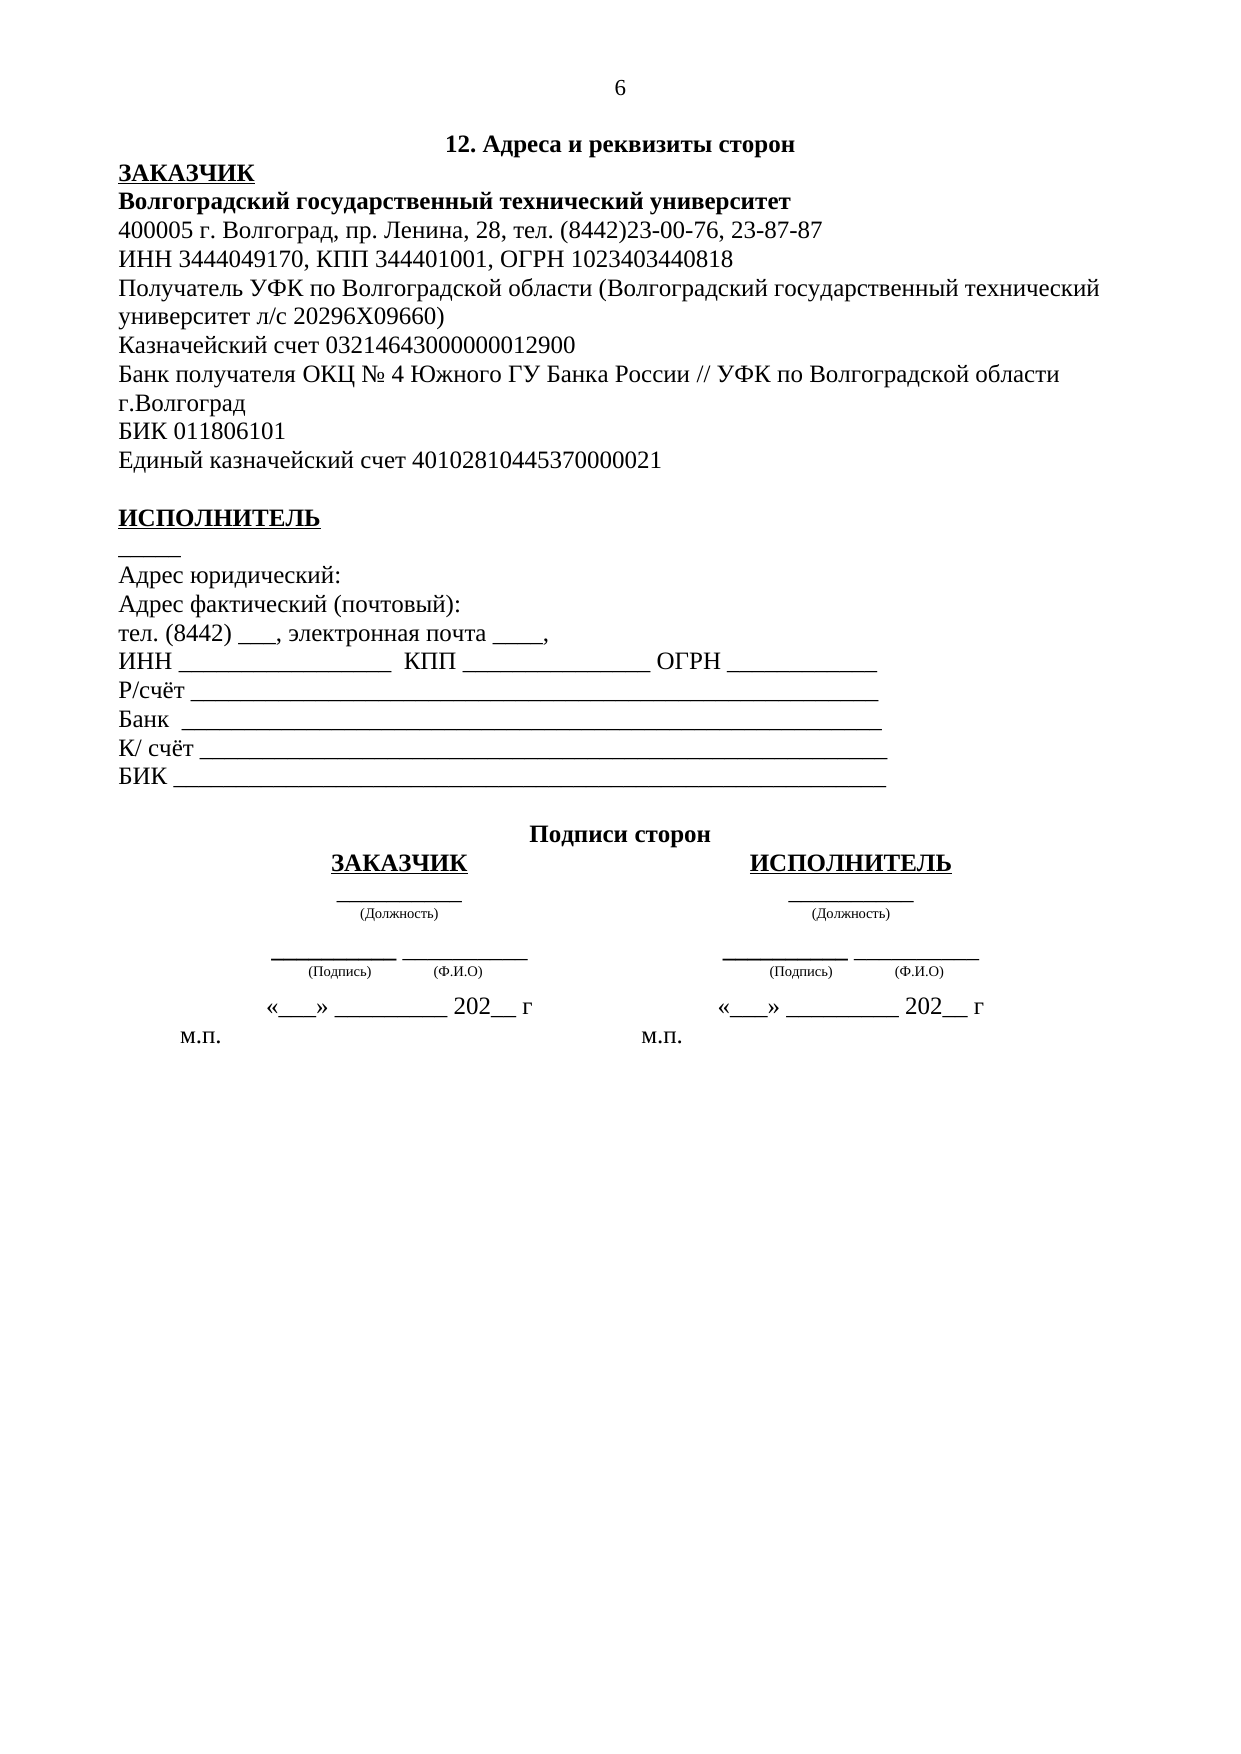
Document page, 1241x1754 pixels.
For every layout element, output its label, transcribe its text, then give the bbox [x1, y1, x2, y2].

text Подписи сторон [118, 819, 1122, 848]
text Получатель УФК по Волгоградской области (Волгоградский государственный технический университет л/с 20296Х09660) [118, 273, 1122, 330]
text ЗАКАЗЧИК [118, 158, 1122, 186]
text Банк ________________________________________________________ [118, 704, 1122, 733]
text ИНН _________________ КПП _______________ ОГРН ____________ [118, 646, 1122, 675]
text Адрес фактический (почтовый): [118, 589, 1122, 618]
text К/ счёт _______________________________________________________ [118, 733, 1122, 761]
table_header ЗАКАЗЧИК __________ (Должность) __________ __________ (Подпись) (Ф.И.О) «___» _________ 202__ г [169, 848, 630, 1020]
table_cell м.п. [630, 1020, 1072, 1049]
text БИК _________________________________________________________ [118, 761, 1122, 790]
text Казначейский счет 03214643000000012900 [118, 330, 1122, 359]
text _____ [118, 531, 1122, 560]
text тел. (8442) ___, электронная почта ____, [118, 618, 1122, 646]
text Адрес юридический: [118, 560, 1122, 589]
text Р/счёт _______________________________________________________ [118, 675, 1122, 704]
text 400005 г. Волгоград, пр. Ленина, 28, тел. (8442)23-00-76, 23-87-87 [118, 215, 1122, 244]
text Волгоградский государственный технический университет [118, 186, 1122, 215]
text ИСПОЛНИТЕЛЬ [118, 503, 1122, 531]
text ИНН 3444049170, КПП 344401001, ОГРН 1023403440818 [118, 244, 1122, 273]
table_header ИСПОЛНИТЕЛЬ __________ (Должность) __________ __________ (Подпись) (Ф.И.О) «___» _________ 202__ г [630, 848, 1072, 1020]
text 12. Адреса и реквизиты сторон [118, 129, 1122, 158]
text БИК 011806101 [118, 416, 1122, 445]
table_cell м.п. [169, 1020, 630, 1049]
text Банк получателя ОКЦ № 4 Южного ГУ Банка России // УФК по Волгоградской области г.Волгоград [118, 359, 1122, 416]
text Единый казначейский счет 40102810445370000021 [118, 445, 1122, 474]
